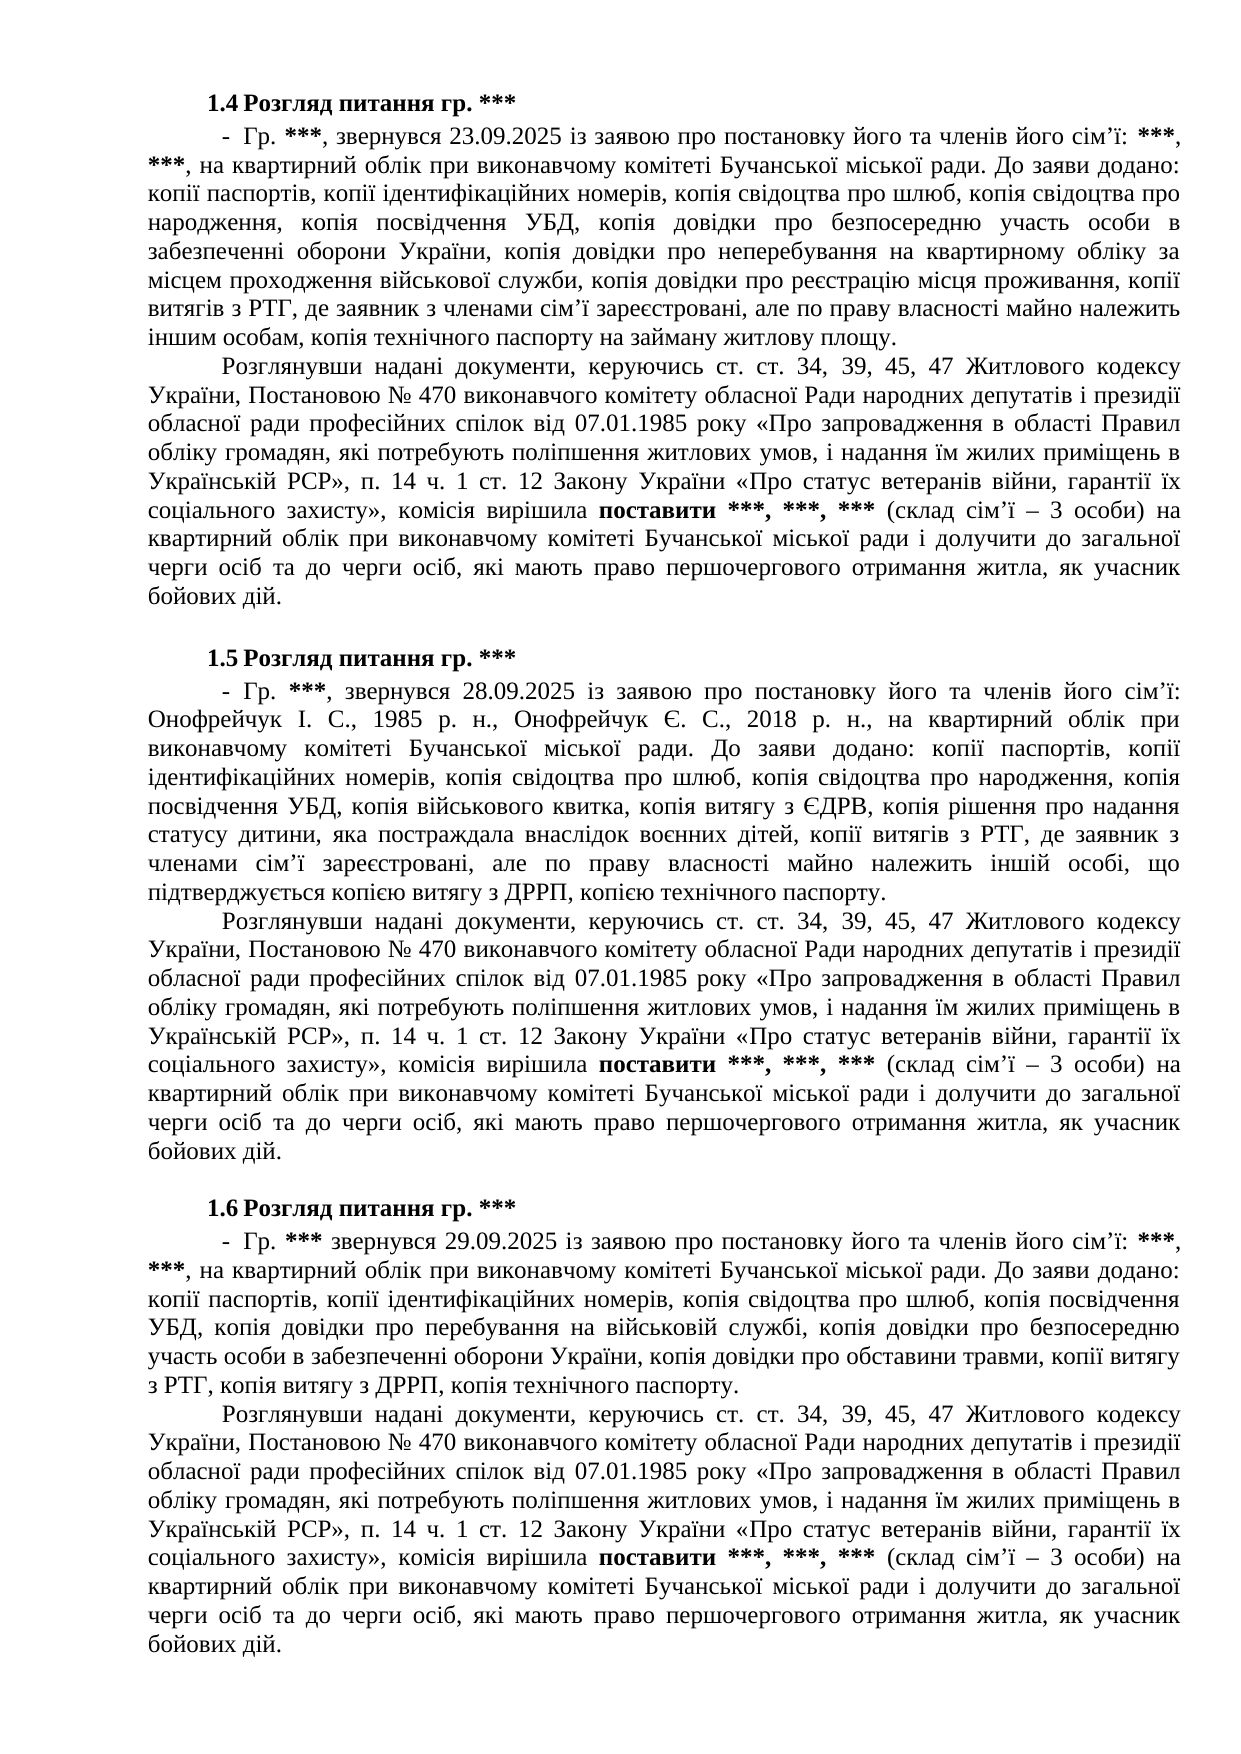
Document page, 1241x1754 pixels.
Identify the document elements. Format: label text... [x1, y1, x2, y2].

list Розгляд питання гр. *** [207, 88, 1181, 117]
list Гр. *** звернувся 29.09.2025 із заявою про постановку його та членів його сім’ї: ***, ***, на квартирний облік при виконавчому комітеті Бучанської міської ради. До заяви додано: копії паспортів, копії ідентифікаційних номерів, копія свідоцтва про шлюб, копія посвідчення УБД, копія довідки про перебування на військовій службі, копія довідки про безпосередню участь особи в забезпеченні оборони України, копія довідки про обставини травми, копії витягу з РТГ, копія витягу з ДРРП, копія технічного паспорту. [148, 1226, 1181, 1399]
list Розгляд питання гр. *** [207, 643, 1181, 671]
list Гр. ***, звернувся 23.09.2025 із заявою про постановку його та членів його сім’ї: ***, ***, на квартирний облік при виконавчому комітеті Бучанської міської ради. До заяви додано: копії паспортів, копії ідентифікаційних номерів, копія свідоцтва про шлюб, копія свідоцтва про народження, копія посвідчення УБД, копія довідки про безпосередню участь особи в забезпеченні оборони України, копія довідки про неперебування на квартирному обліку за місцем проходження військової служби, копія довідки про реєстрацію місця проживання, копії витягів з РТГ, де заявник з членами сім’ї зареєстровані, але по праву власності майно належить іншим особам, копія технічного паспорту на займану житлову площу. [148, 121, 1181, 351]
list Гр. ***, звернувся 28.09.2025 із заявою про постановку його та членів його сім’ї: Онофрейчук І. С., 1985 р. н., Онофрейчук Є. С., 2018 р. н., на квартирний облік при виконавчому комітеті Бучанської міської ради. До заяви додано: копії паспортів, копії ідентифікаційних номерів, копія свідоцтва про шлюб, копія свідоцтва про народження, копія посвідчення УБД, копія військового квитка, копія витягу з ЄДРВ, копія рішення про надання статусу дитини, яка постраждала внаслідок воєнних дітей, копії витягів з РТГ, де заявник з членами сім’ї зареєстровані, але по праву власності майно належить іншій особі, що підтверджується копією витягу з ДРРП, копією технічного паспорту. [148, 676, 1181, 906]
list Розгляд питання гр. *** [207, 1193, 1181, 1222]
